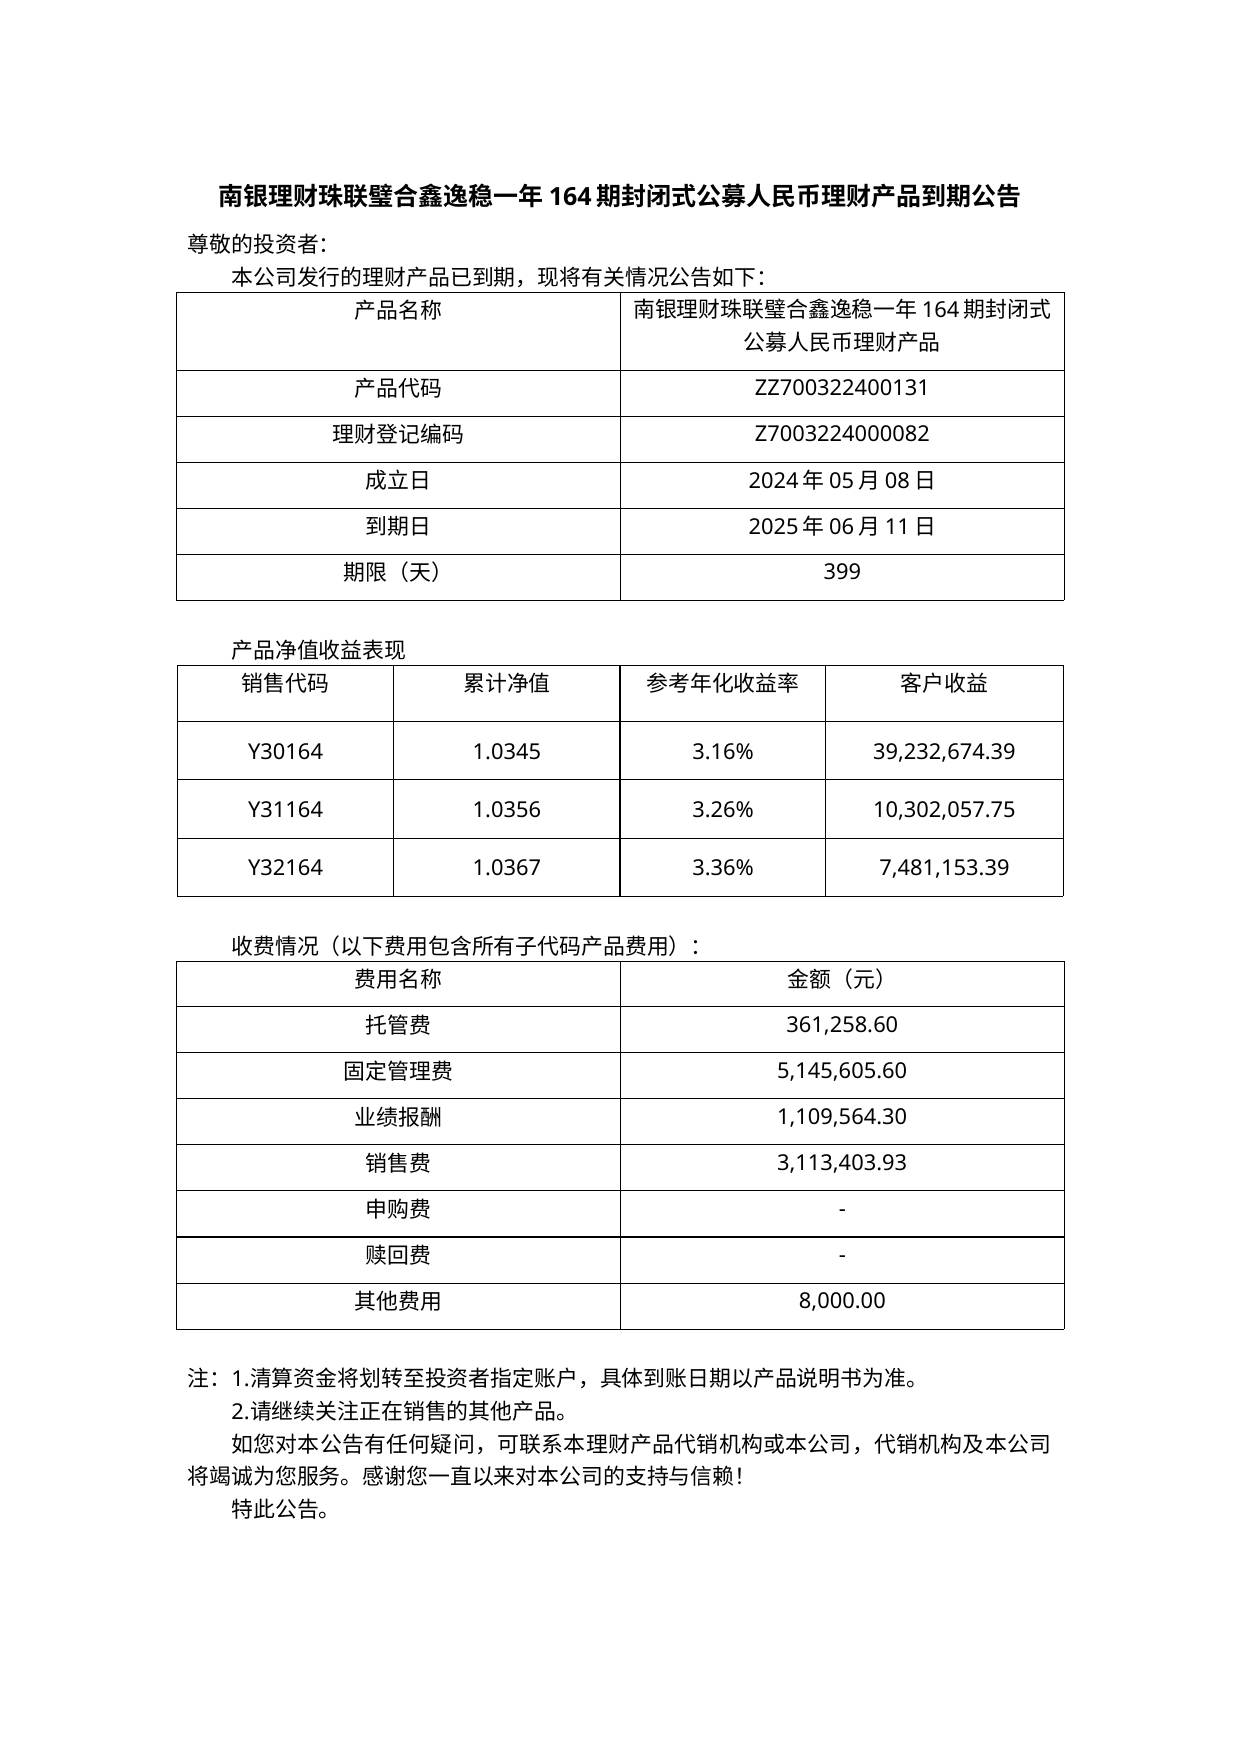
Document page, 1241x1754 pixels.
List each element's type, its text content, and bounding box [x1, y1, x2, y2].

table_cell 托管费 [177, 1007, 620, 1052]
text 如您对本公告有任何疑问，可联系本理财产品代销机构或本公司，代销机构及本公司将竭诚为您服务。感谢您一直以来对本公司的支持与信赖！ [187, 1426, 1053, 1491]
table_cell 1.0367 [394, 839, 619, 896]
table_cell 39,232,674.39 [826, 722, 1063, 779]
table_cell 1,109,564.30 [621, 1099, 1064, 1144]
table_cell 10,302,057.75 [826, 780, 1063, 837]
table_header 客户收益 [826, 666, 1063, 721]
table_cell Y30164 [178, 722, 393, 779]
text 特此公告。 [187, 1491, 1053, 1524]
table_cell 成立日 [177, 463, 620, 508]
text 产品净值收益表现 [187, 633, 1053, 665]
text 南银理财珠联璧合鑫逸稳一年164期封闭式公募人民币理财产品到期公告 [187, 162, 1053, 227]
text 注：1.清算资金将划转至投资者指定账户，具体到账日期以产品说明书为准。 [187, 1361, 1053, 1394]
table_header 金额（元） [621, 962, 1064, 1006]
table_cell Y32164 [178, 839, 393, 896]
table_cell 业绩报酬 [177, 1099, 620, 1144]
table_cell 7,481,153.39 [826, 839, 1063, 896]
table_cell 5,145,605.60 [621, 1053, 1064, 1098]
table_header 南银理财珠联璧合鑫逸稳一年164期封闭式公募人民币理财产品 [621, 293, 1064, 370]
table_cell 其他费用 [177, 1284, 620, 1328]
table_cell 2025年06月11日 [621, 509, 1064, 554]
table_cell 3.36% [621, 839, 825, 896]
table_header 参考年化收益率 [621, 666, 825, 721]
table_cell 到期日 [177, 509, 620, 554]
table_cell Y31164 [178, 780, 393, 837]
text 收费情况（以下费用包含所有子代码产品费用）： [187, 928, 1053, 961]
table_cell ZZ700322400131 [621, 371, 1064, 416]
table_header 销售代码 [178, 666, 393, 721]
table_cell 1.0356 [394, 780, 619, 837]
table_cell Z7003224000082 [621, 417, 1064, 462]
table_cell 3.26% [621, 780, 825, 837]
table_cell - [621, 1238, 1064, 1282]
table_cell 3.16% [621, 722, 825, 779]
table_header 费用名称 [177, 962, 620, 1006]
table_cell 申购费 [177, 1191, 620, 1236]
table_cell - [621, 1191, 1064, 1236]
table_cell 2024年05月08日 [621, 463, 1064, 508]
table_header 累计净值 [394, 666, 619, 721]
text 本公司发行的理财产品已到期，现将有关情况公告如下： [187, 259, 1053, 292]
table_cell 1.0345 [394, 722, 619, 779]
table_cell 期限（天） [177, 555, 620, 600]
table_header 产品名称 [177, 293, 620, 370]
text 尊敬的投资者： [187, 227, 1053, 259]
table_cell 销售费 [177, 1145, 620, 1190]
table_cell 固定管理费 [177, 1053, 620, 1098]
text 2.请继续关注正在销售的其他产品。 [187, 1394, 1053, 1426]
table_cell 361,258.60 [621, 1007, 1064, 1052]
table_cell 赎回费 [177, 1238, 620, 1282]
table_cell 399 [621, 555, 1064, 600]
table_cell 理财登记编码 [177, 417, 620, 462]
table_cell 8,000.00 [621, 1284, 1064, 1328]
table_cell 产品代码 [177, 371, 620, 416]
table_cell 3,113,403.93 [621, 1145, 1064, 1190]
